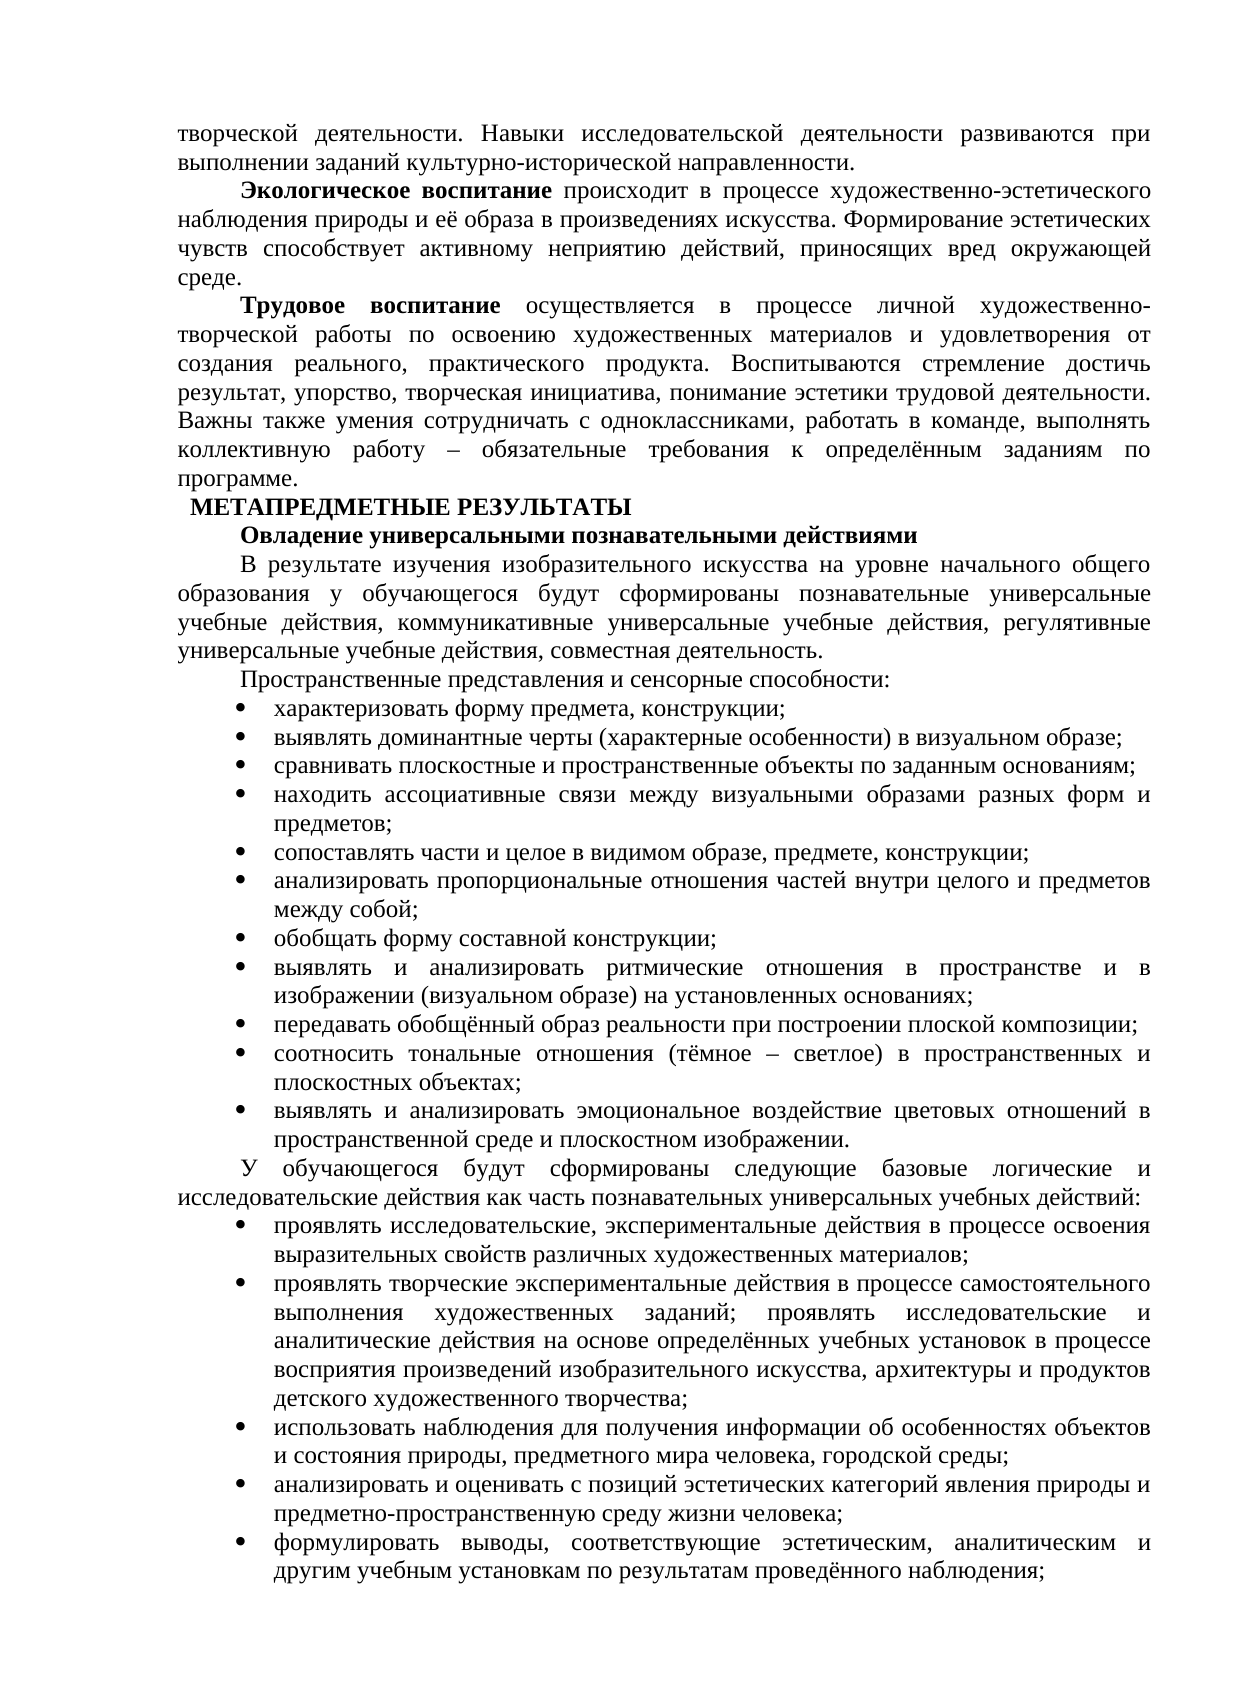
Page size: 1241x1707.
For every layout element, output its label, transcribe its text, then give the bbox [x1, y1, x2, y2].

text В результате изучения изобразительного искусства на уровне начального общего образования у обучающегося будут сформированы познавательные универсальные учебные действия, коммуникативные универсальные учебные действия, регулятивные универсальные учебные действия, совместная деятельность. [177, 549, 1152, 664]
list формулировать выводы, соответствующие эстетическим, аналитическим и другим учебным установкам по результатам проведённого наблюдения; [236, 1527, 1152, 1584]
list обобщать форму составной конструкции; [236, 923, 1152, 952]
list использовать наблюдения для получения информации об особенностях объектов и состояния природы, предметного мира человека, городской среды; [236, 1412, 1152, 1469]
text Пространственные представления и сенсорные способности: [177, 664, 1152, 693]
list характеризовать форму предмета, конструкции; [236, 693, 1152, 722]
text МЕТАПРЕДМЕТНЫЕ РЕЗУЛЬТАТЫ [190, 492, 1152, 521]
list выявлять и анализировать ритмические отношения в пространстве и в изображении (визуальном образе) на установленных основаниях; [236, 952, 1152, 1009]
list проявлять творческие экспериментальные действия в процессе самостоятельного выполнения художественных заданий; проявлять исследовательские и аналитические действия на основе определённых учебных установок в процессе восприятия произведений изобразительного искусства, архитектуры и продуктов детского художественного творчества; [236, 1268, 1152, 1412]
text Трудовое воспитание осуществляется в процессе личной художественно-творческой работы по освоению художественных материалов и удовлетворения от создания реального, практического продукта. Воспитываются стремление достичь результат, упорство, творческая инициатива, понимание эстетики трудовой деятельности. Важны также умения сотрудничать с одноклассниками, работать в команде, выполнять коллективную работу – обязательные требования к определённым заданиям по программе. [177, 291, 1152, 492]
list сопоставлять части и целое в видимом образе, предмете, конструкции; [236, 837, 1152, 866]
list анализировать и оценивать с позиций эстетических категорий явления природы и предметно-пространственную среду жизни человека; [236, 1469, 1152, 1527]
list находить ассоциативные связи между визуальными образами разных форм и предметов; [236, 779, 1152, 837]
list проявлять исследовательские, экспериментальные действия в процессе освоения выразительных свойств различных художественных материалов; [236, 1211, 1152, 1268]
list выявлять доминантные черты (характерные особенности) в визуальном образе; [236, 722, 1152, 751]
text Экологическое воспитание происходит в процессе художественно-эстетического наблюдения природы и её образа в произведениях искусства. Формирование эстетических чувств способствует активному неприятию действий, приносящих вред окружающей среде. [177, 176, 1152, 291]
text Овладение универсальными познавательными действиями [177, 521, 1152, 549]
list выявлять и анализировать эмоциональное воздействие цветовых отношений в пространственной среде и плоскостном изображении. [236, 1096, 1152, 1153]
list сравнивать плоскостные и пространственные объекты по заданным основаниям; [236, 751, 1152, 779]
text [177, 118, 1152, 176]
list передавать обобщённый образ реальности при построении плоской композиции; [236, 1009, 1152, 1038]
list соотносить тональные отношения (тёмное – светлое) в пространственных и плоскостных объектах; [236, 1038, 1152, 1096]
text У обучающегося будут сформированы следующие базовые логические и исследовательские действия как часть познавательных универсальных учебных действий: [177, 1153, 1152, 1211]
list анализировать пропорциональные отношения частей внутри целого и предметов между собой; [236, 866, 1152, 923]
